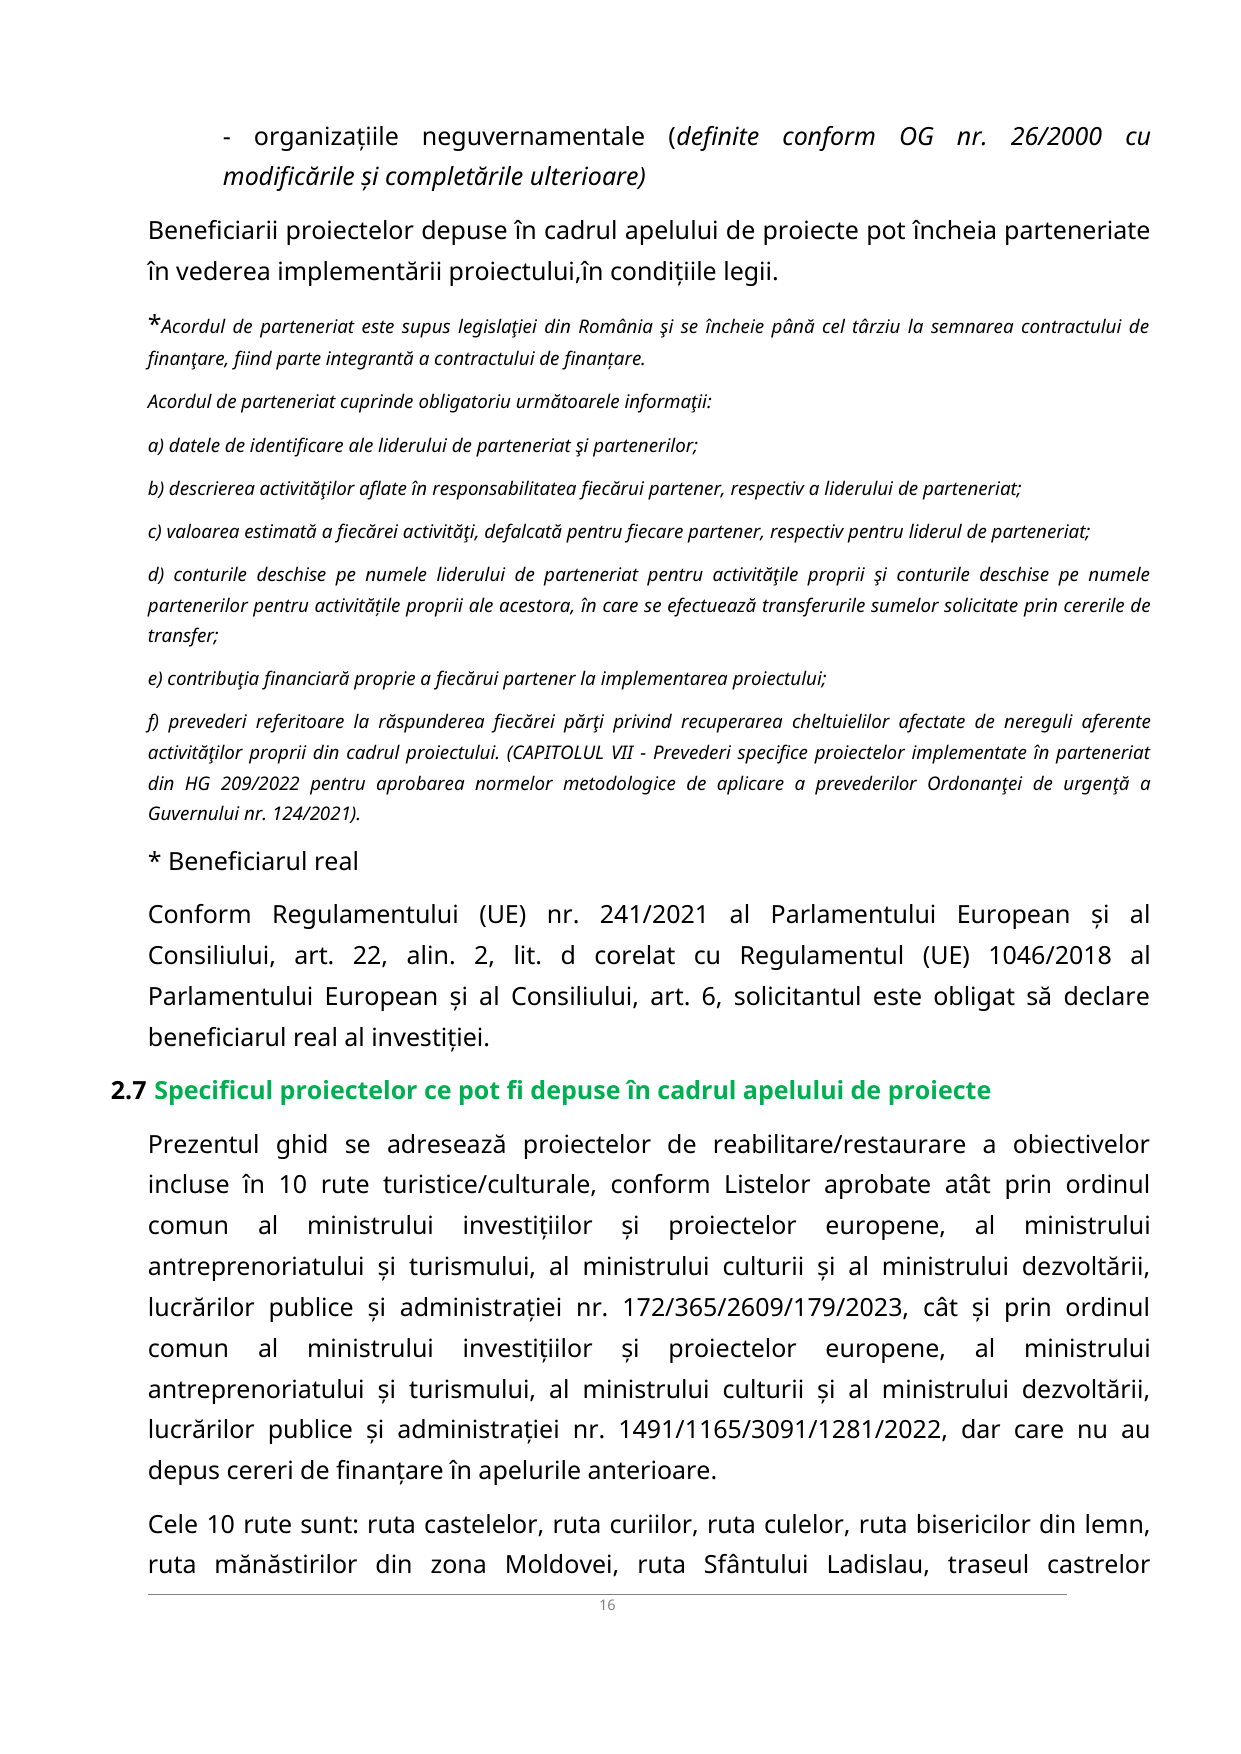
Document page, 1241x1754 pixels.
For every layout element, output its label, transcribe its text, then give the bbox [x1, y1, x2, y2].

text b) descrierea activităţilor aflate în responsabilitatea fiecărui partener, respectiv a liderului de parteneriat; [148, 475, 1152, 501]
text c) valoarea estimată a fiecărei activităţi, defalcată pentru fiecare partener, respectiv pentru liderul de parteneriat; [148, 518, 1152, 544]
subtitle Specificul proiectelor ce pot fi depuse în cadrul apelului de proiecte [111, 1073, 1152, 1107]
text Conform Regulamentului (UE) nr. 241/2021 al Parlamentului European și al Consiliului, art. 22, alin. 2, lit. d corelat cu Regulamentul (UE) 1046/2018 al Parlamentului European și al Consiliului, art. 6, solicitantul este obligat să declare beneficiarul real al investiției. [148, 897, 1152, 1054]
text Beneficiarii proiectelor depuse în cadrul apelului de proiecte pot încheia parteneriate în vederea implementării proiectului,în condițiile legii. [148, 212, 1152, 287]
text *Acordul de parteneriat este supus legislaţiei din România şi se încheie până cel târziu la semnarea contractului de finanţare, fiind parte integrantă a contractului de finanțare. [148, 306, 1152, 371]
text Acordul de parteneriat cuprinde obligatoriu următoarele informaţii: [148, 389, 1152, 414]
text a) datele de identificare ale liderului de parteneriat şi partenerilor; [148, 432, 1152, 457]
text d) conturile deschise pe numele liderului de parteneriat pentru activităţile proprii şi conturile deschise pe numele partenerilor pentru activitățile proprii ale acestora, în care se efectuează transferurile sumelor solicitate prin cererile de transfer; [148, 561, 1152, 648]
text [148, 1506, 1152, 1581]
text * Beneficiarul real [148, 844, 1152, 878]
text f) prevederi referitoare la răspunderea fiecărei părţi privind recuperarea cheltuielilor afectate de nereguli aferente activităţilor proprii din cadrul proiectului. (CAPITOLUL VII - Prevederi specifice proiectelor implementate în parteneriat din HG 209/2022 pentru aprobarea normelor metodologice de aplicare a prevederilor Ordonanţei de urgenţă a Guvernului nr. 124/2021). [148, 709, 1152, 826]
text - organizațiile neguvernamentale (definite conform OG nr. 26/2000 cu modificările și completările ulterioare) [223, 118, 1152, 193]
text e) contribuţia financiară proprie a fiecărui partener la implementarea proiectului; [148, 666, 1152, 691]
text Prezentul ghid se adresează proiectelor de reabilitare/restaurare a obiectivelor incluse în 10 rute turistice/culturale, conform Listelor aprobate atât prin ordinul comun al ministrului investițiilor și proiectelor europene, al ministrului antreprenoriatului și turismului, al ministrului culturii și al ministrului dezvoltării, lucrărilor publice și administrației nr. 172/365/2609/179/2023, cât și prin ordinul comun al ministrului investițiilor și proiectelor europene, al ministrului antreprenoriatului și turismului, al ministrului culturii și al ministrului dezvoltării, lucrărilor publice și administrației nr. 1491/1165/3091/1281/2022, dar care nu au depus cereri de finanțare în apelurile anterioare. [148, 1126, 1152, 1487]
